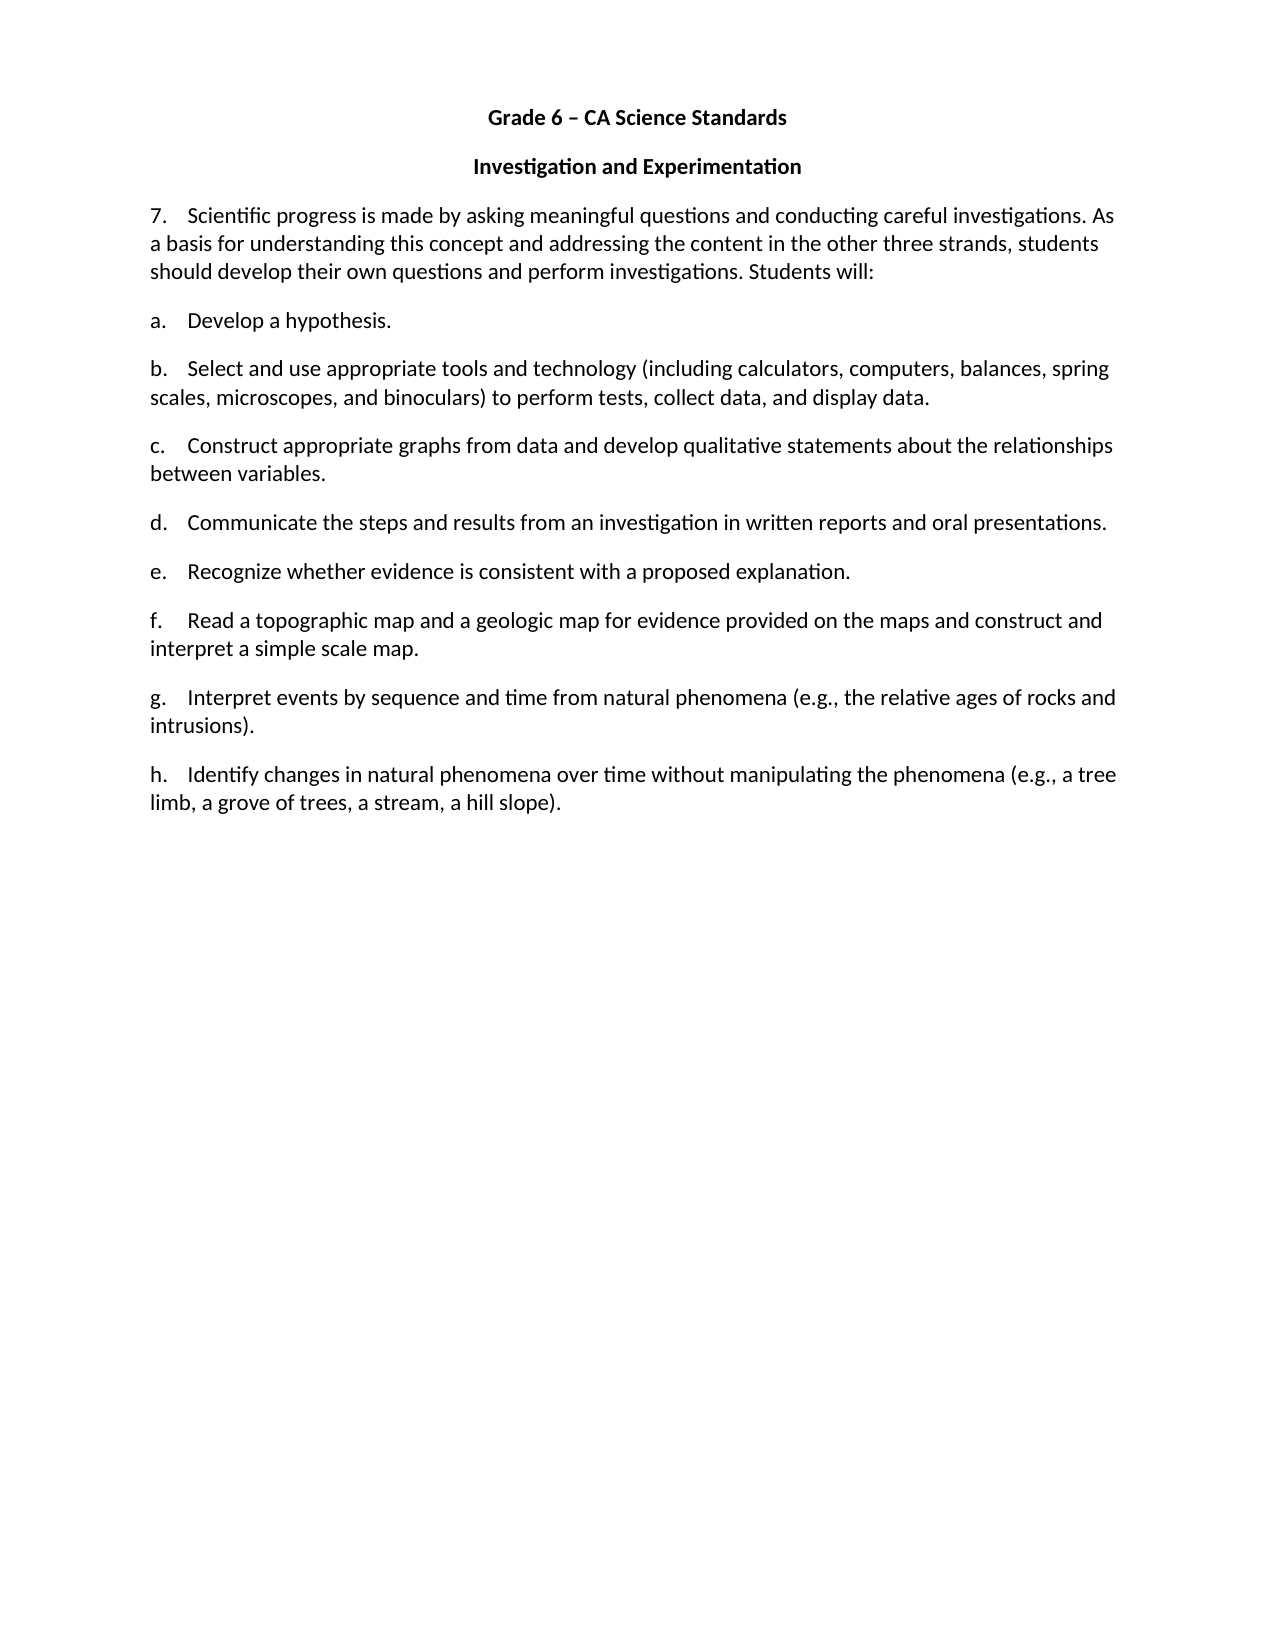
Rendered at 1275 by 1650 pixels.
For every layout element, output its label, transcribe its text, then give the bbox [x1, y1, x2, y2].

text d. Communicate the steps and results from an investigation in written reports and oral presentations. [150, 508, 1125, 536]
text Grade 6 – CA Science Standards [150, 103, 1125, 131]
text h. Identify changes in natural phenomena over time without manipulating the phenomena (e.g., a tree limb, a grove of trees, a stream, a hill slope). [150, 760, 1125, 816]
text b. Select and use appropriate tools and technology (including calculators, computers, balances, spring scales, microscopes, and binoculars) to perform tests, collect data, and display data. [150, 354, 1125, 411]
text g. Interpret events by sequence and time from natural phenomena (e.g., the relative ages of rocks and intrusions). [150, 683, 1125, 739]
text f. Read a topographic map and a geologic map for evidence provided on the maps and construct and interpret a simple scale map. [150, 606, 1125, 662]
text c. Construct appropriate graphs from data and develop qualitative statements about the relationships between variables. [150, 431, 1125, 487]
text 7. Scientific progress is made by asking meaningful questions and conducting careful investigations. As a basis for understanding this concept and addressing the content in the other three strands, students should develop their own questions and perform investigations. Students will: [150, 201, 1125, 285]
text a. Develop a hypothesis. [150, 306, 1125, 334]
text Investigation and Experimentation [150, 152, 1125, 180]
text e. Recognize whether evidence is consistent with a proposed explanation. [150, 557, 1125, 585]
